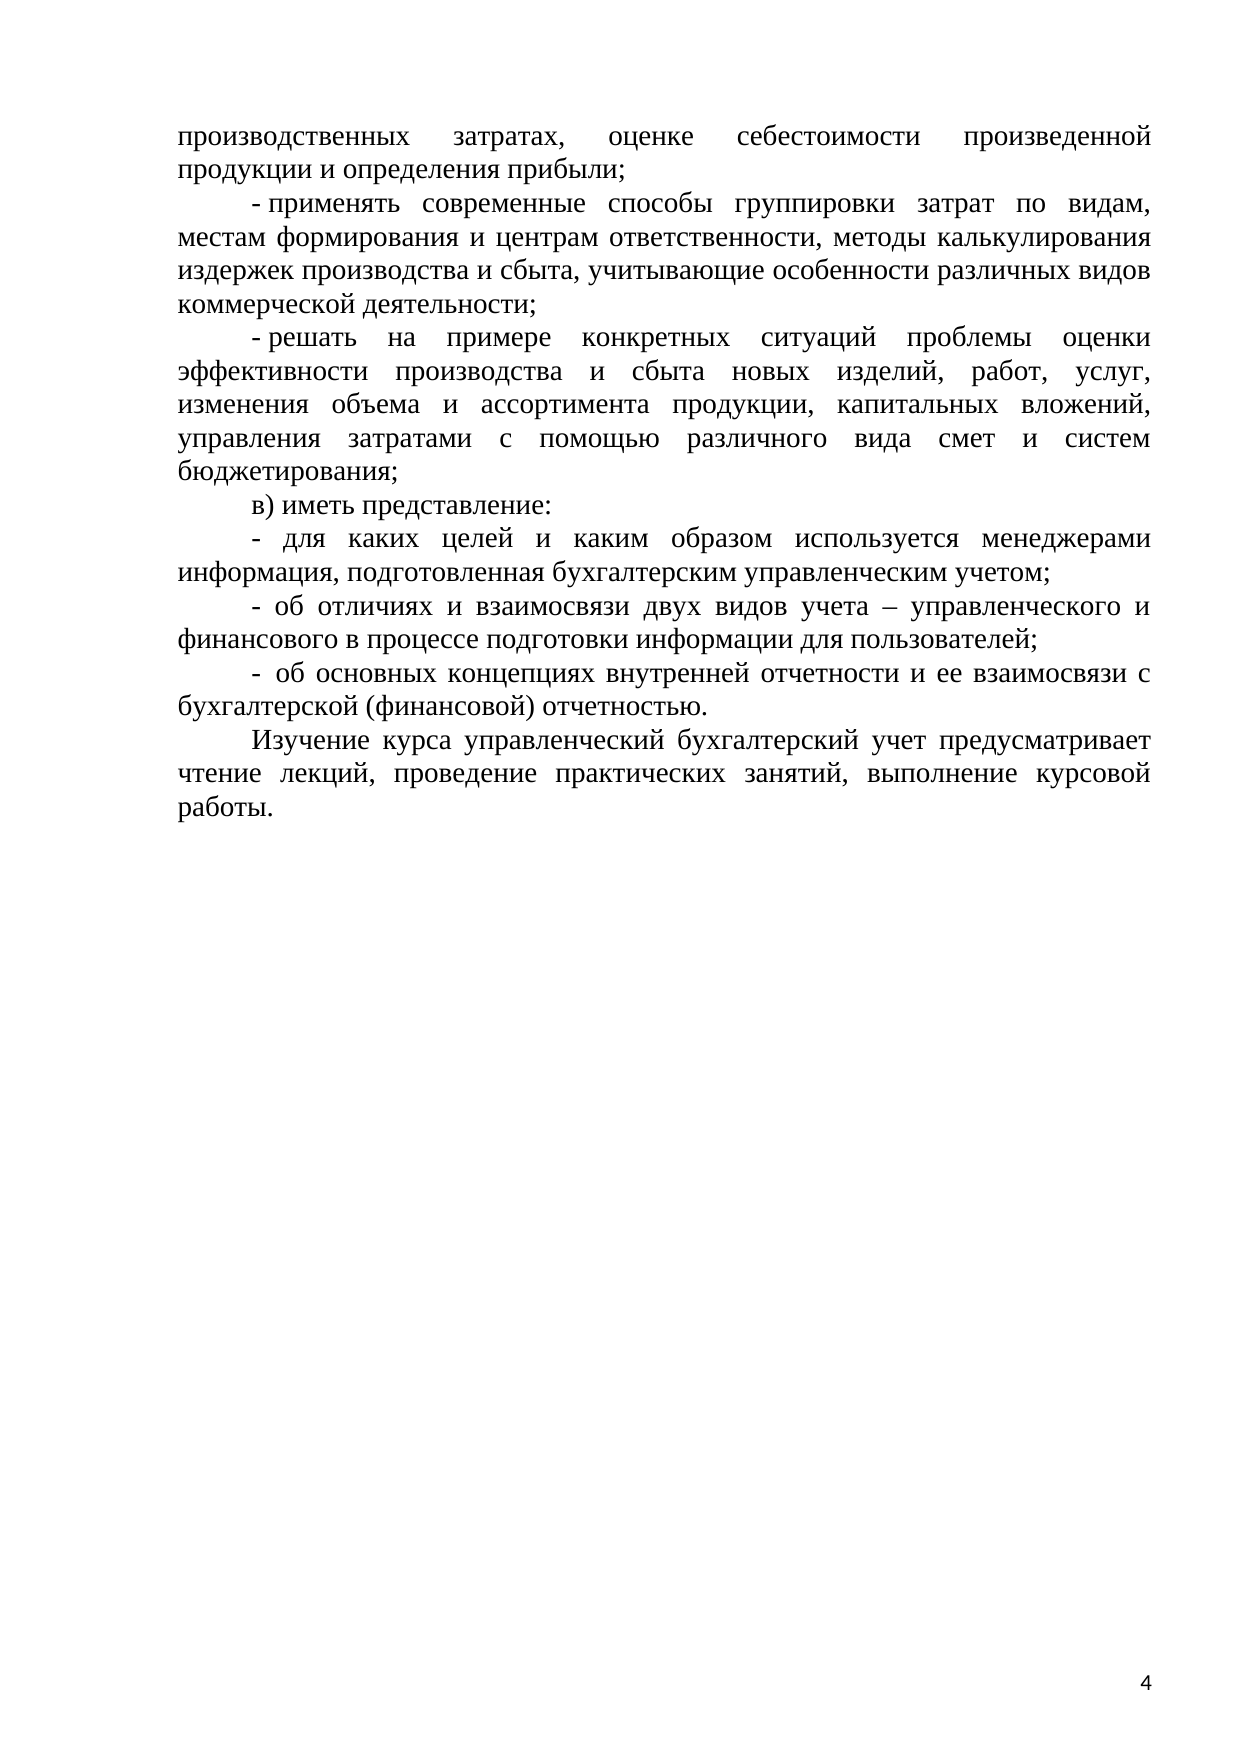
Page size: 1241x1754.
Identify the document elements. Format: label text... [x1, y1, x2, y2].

text - решать на примере конкретных ситуаций проблемы оценки эффективности производства и сбыта новых изделий, работ, услуг, изменения объема и ассортимента продукции, капитальных вложений, управления затратами с помощью различного вида смет и систем бюджетирования; [177, 319, 1152, 487]
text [177, 118, 1152, 185]
text Изучение курса управленческий бухгалтерский учет предусматривает чтение лекций, проведение практических занятий, выполнение курсовой работы. [177, 722, 1152, 822]
text - для каких целей и каким образом используется менеджерами информация, подготовленная бухгалтерским управленческим учетом; [177, 521, 1152, 588]
text - об основных концепциях внутренней отчетности и ее взаимосвязи с бухгалтерской (финансовой) отчетностью. [177, 655, 1152, 722]
text - применять современные способы группировки затрат по видам, местам формирования и центрам ответственности, методы калькулирования издержек производства и сбыта, учитывающие особенности различных видов коммерческой деятельности; [177, 185, 1152, 319]
text - об отличиях и взаимосвязи двух видов учета – управленческого и финансового в процессе подготовки информации для пользователей; [177, 588, 1152, 655]
text в) иметь представление: [177, 487, 1152, 521]
